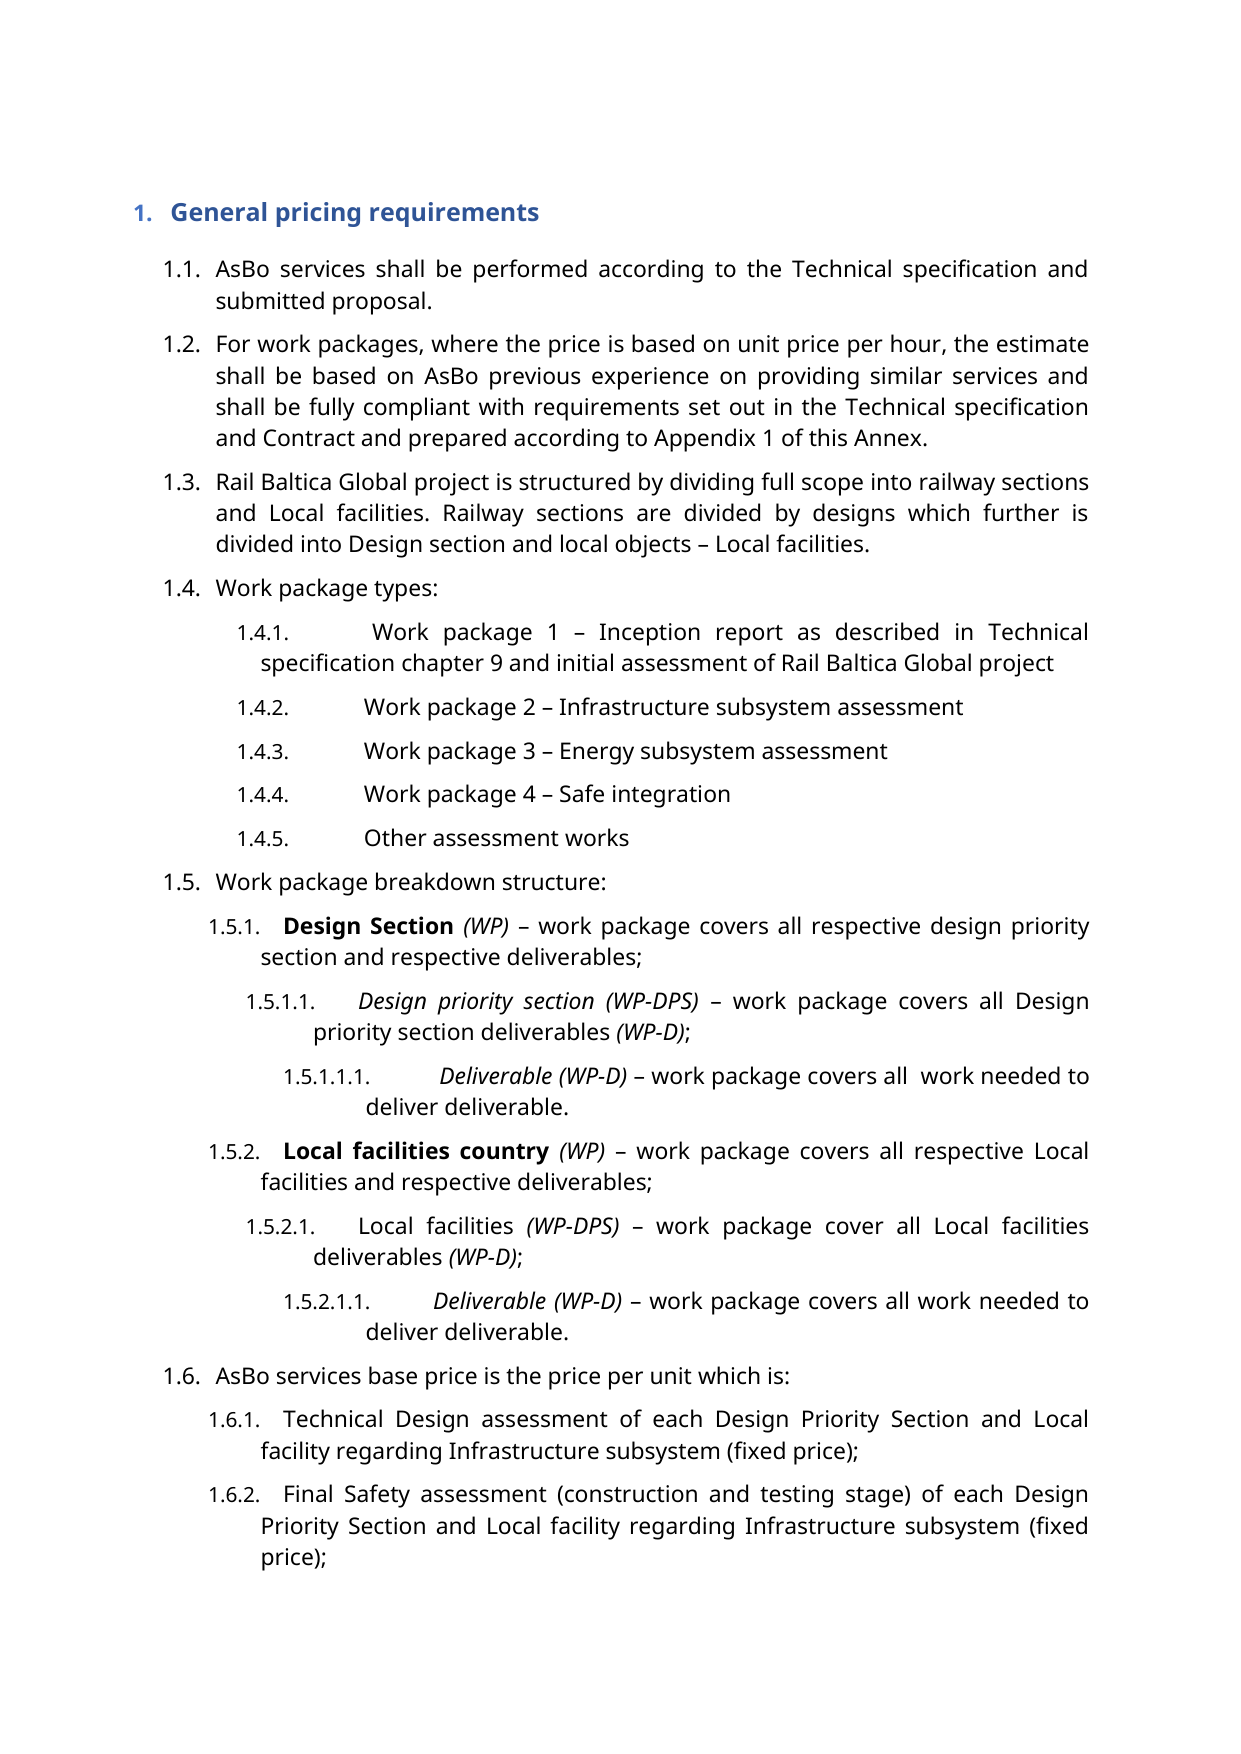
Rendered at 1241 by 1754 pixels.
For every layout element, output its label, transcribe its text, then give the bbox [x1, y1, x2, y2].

subtitle General pricing requirements [133, 194, 1090, 228]
list Work package 1 – Inception report as described in Technical specification chapter 9 and initial assessment of Rail Baltica Global project [236, 616, 1090, 678]
list Deliverable (WP-D) – work package covers all work needed to deliver deliverable. [283, 1060, 1090, 1122]
list AsBo services base price is the price per unit which is: [162, 1360, 1090, 1391]
list Technical Design assessment of each Design Priority Section and Local facility regarding Infrastructure subsystem (fixed price); [208, 1403, 1090, 1466]
list Rail Baltica Global project is structured by dividing full scope into railway sections and Local facilities. Railway sections are divided by designs which further is divided into Design section and local objects – Local facilities. [162, 466, 1090, 560]
list For work packages, where the price is based on unit price per hour, the estimate shall be based on AsBo previous experience on providing similar services and shall be fully compliant with requirements set out in the Technical specification and Contract and prepared according to Appendix 1 of this Annex. [162, 328, 1090, 453]
list Design priority section (WP-DPS) – work package covers all Design priority section deliverables (WP-D); [245, 985, 1090, 1047]
list Final Safety assessment (construction and testing stage) of each Design Priority Section and Local facility regarding Infrastructure subsystem (fixed price); [208, 1478, 1090, 1572]
list Work package 3 – Energy subsystem assessment [236, 735, 1090, 766]
list AsBo services shall be performed according to the Technical specification and submitted proposal. [162, 253, 1090, 316]
list Local facilities (WP-DPS) – work package cover all Local facilities deliverables (WP-D); [245, 1210, 1090, 1272]
list Design Section (WP) – work package covers all respective design priority section and respective deliverables; [208, 910, 1090, 972]
list Deliverable (WP-D) – work package covers all work needed to deliver deliverable. [283, 1285, 1090, 1347]
list Work package types: [162, 572, 1090, 603]
list Work package 2 – Infrastructure subsystem assessment [236, 691, 1090, 722]
list Work package 4 – Safe integration [236, 778, 1090, 810]
list Local facilities country (WP) – work package covers all respective Local facilities and respective deliverables; [208, 1135, 1090, 1197]
list Work package breakdown structure: [162, 866, 1090, 897]
list Other assessment works [236, 822, 1090, 853]
